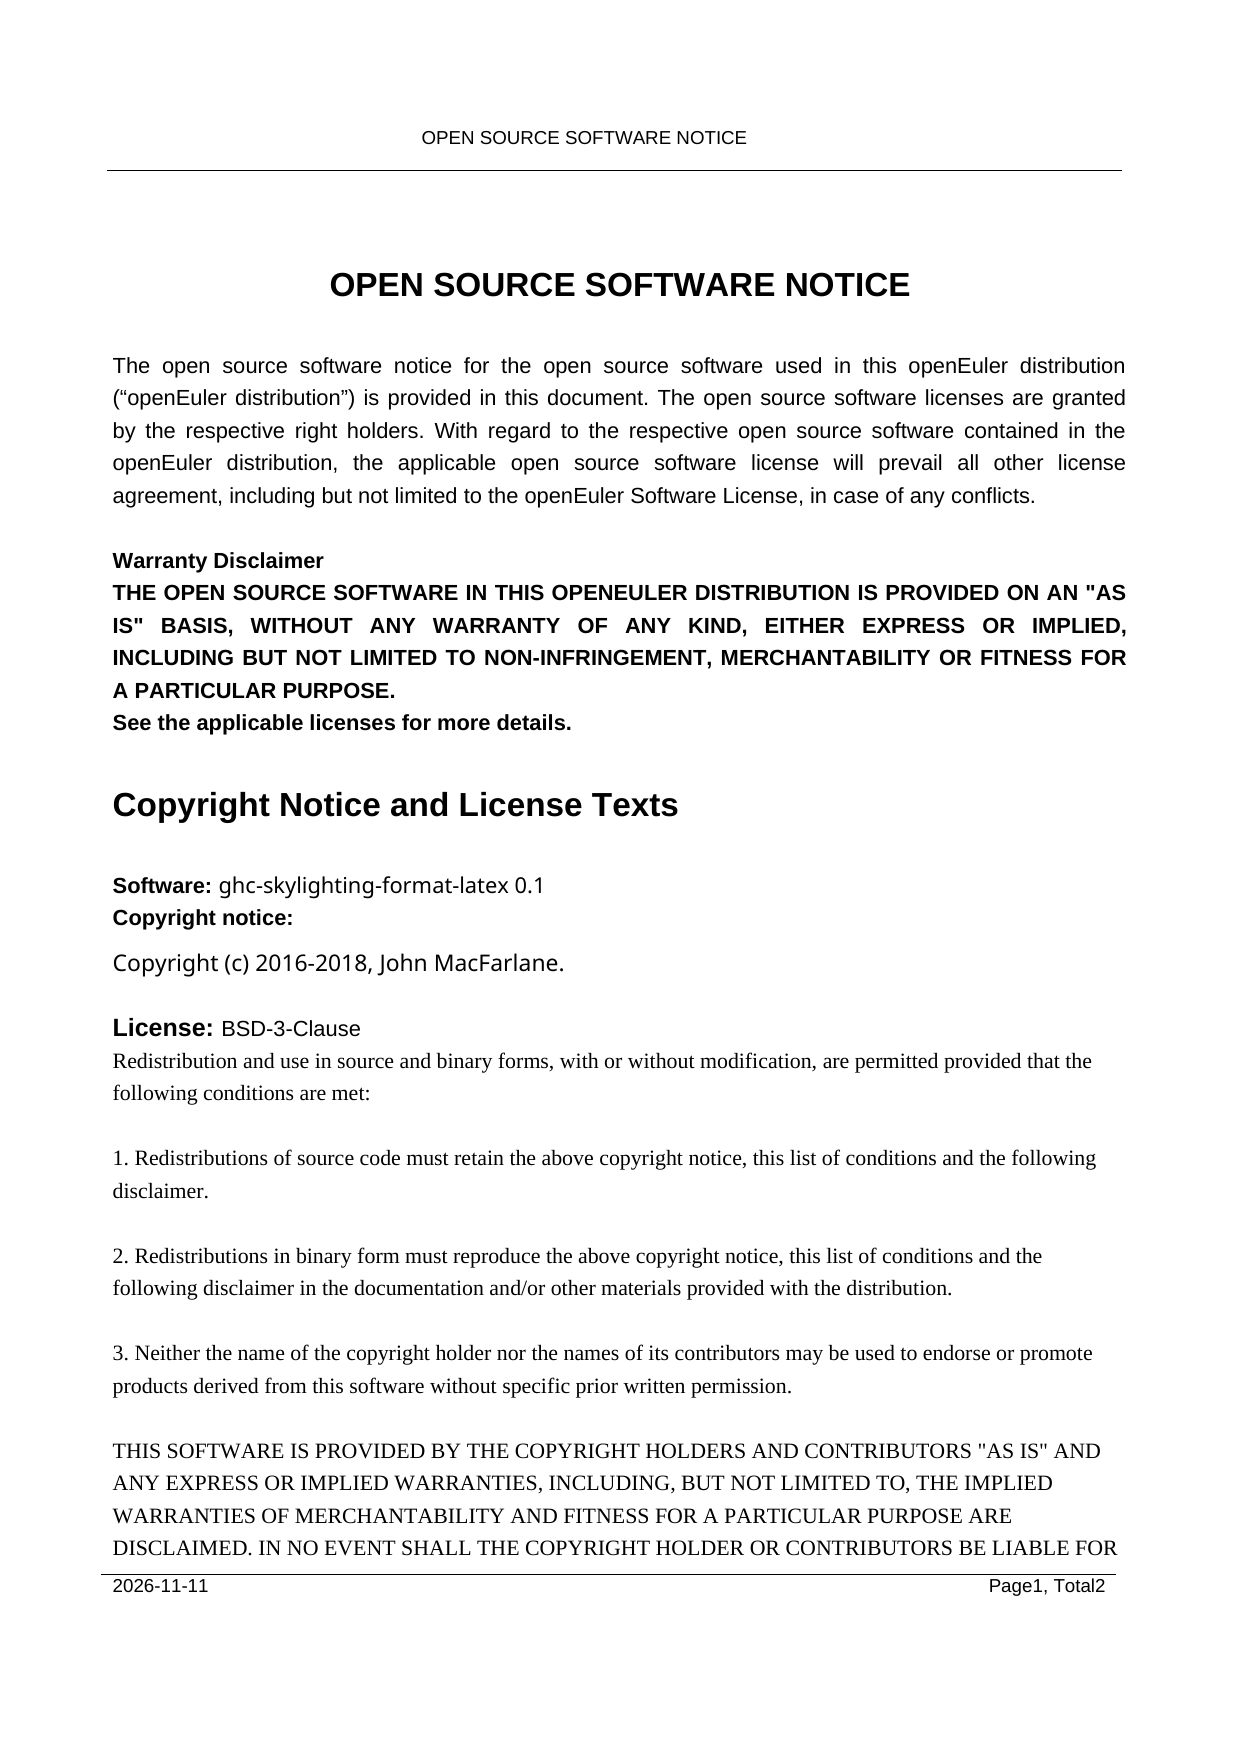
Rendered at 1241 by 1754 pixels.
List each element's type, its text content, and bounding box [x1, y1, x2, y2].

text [112, 1044, 1128, 1564]
title Software: ghc-skylighting-format-latex 0.1 [112, 869, 1128, 901]
text THE OPEN SOURCE SOFTWARE IN THIS OPENEULER DISTRIBUTION IS PROVIDED ON AN "AS IS" BASIS, WITHOUT ANY WARRANTY OF ANY KIND, EITHER EXPRESS OR IMPLIED, INCLUDING BUT NOT LIMITED TO NON-INFRINGEMENT, MERCHANTABILITY OR FITNESS FOR A PARTICULAR PURPOSE. See the applicable licenses for more details. [112, 576, 1128, 739]
text OPEN SOURCE SOFTWARE NOTICE [112, 251, 1128, 316]
text License: BSD-3-Clause [112, 1012, 1128, 1044]
text Warranty Disclaimer [112, 544, 1128, 576]
text Copyright (c) 2016-2018, John MacFarlane. [112, 947, 1128, 1012]
text Copyright Notice and License Texts [112, 771, 1128, 836]
text Copyright notice: [112, 901, 1128, 934]
text The open source software notice for the open source software used in this openEuler distribution (“openEuler distribution”) is provided in this document. The open source software licenses are granted by the respective right holders. With regard to the respective open source software contained in the openEuler distribution, the applicable open source software license will prevail all other license agreement, including but not limited to the openEuler Software License, in case of any conflicts. [112, 349, 1128, 511]
